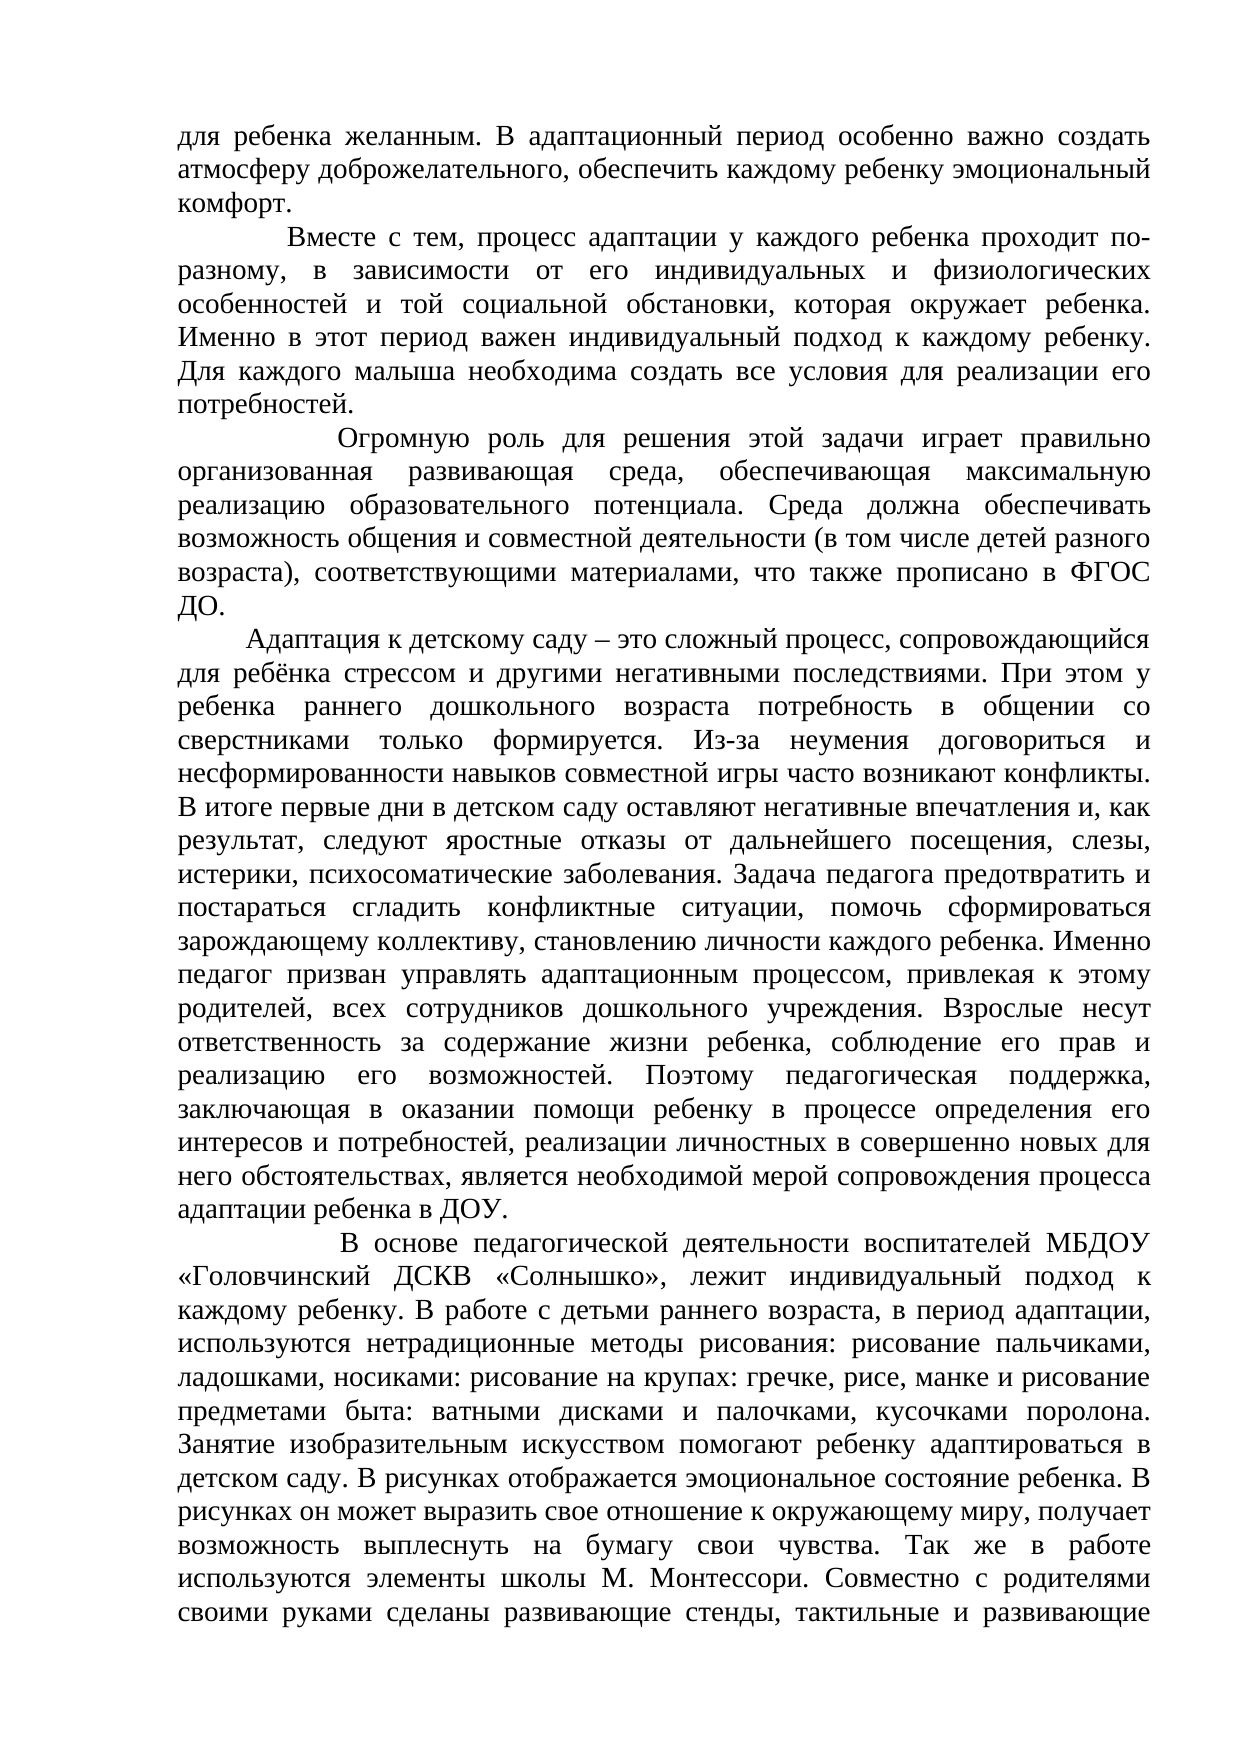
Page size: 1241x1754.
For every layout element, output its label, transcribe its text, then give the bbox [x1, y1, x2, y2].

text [177, 118, 1152, 219]
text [177, 1225, 1152, 1627]
text Вместе с тем, процесс адаптации у каждого ребенка проходит по-разному, в зависимости от его индивидуальных и физиологических особенностей и той социальной обстановки, которая окружает ребенка. Именно в этот период важен индивидуальный подход к каждому ребенку. Для каждого малыша необходима создать все условия для реализации его потребностей. [177, 219, 1152, 420]
text Огромную роль для решения этой задачи играет правильно организованная развивающая среда, обеспечивающая максимальную реализацию образовательного потенциала. Среда должна обеспечивать возможность общения и совместной деятельности (в том числе детей разного возраста), соответствующими материалами, что также прописано в ФГОС ДО. Адаптация к детскому саду – это сложный процесс, сопровождающийся для ребёнка стрессом и другими негативными последствиями. При этом у ребенка раннего дошкольного возраста потребность в общении со сверстниками только формируется. Из-за неумения договориться и несформированности навыков совместной игры часто возникают конфликты. В итоге первые дни в детском саду оставляют негативные впечатления и, как результат, следуют яростные отказы от дальнейшего посещения, слезы, истерики, психосоматические заболевания. Задача педагога предотвратить и постараться сгладить конфликтные ситуации, помочь сформироваться зарождающему коллективу, становлению личности каждого ребенка. Именно педагог призван управлять адаптационным процессом, привлекая к этому родителей, всех сотрудников дошкольного учреждения. Взрослые несут ответственность за содержание жизни ребенка, соблюдение его прав и реализацию его возможностей. Поэтому педагогическая поддержка, заключающая в оказании помощи ребенку в процессе определения его интересов и потребностей, реализации личностных в совершенно новых для него обстоятельствах, является необходимой мерой сопровождения процесса адаптации ребенка в ДОУ. [177, 420, 1152, 1225]
